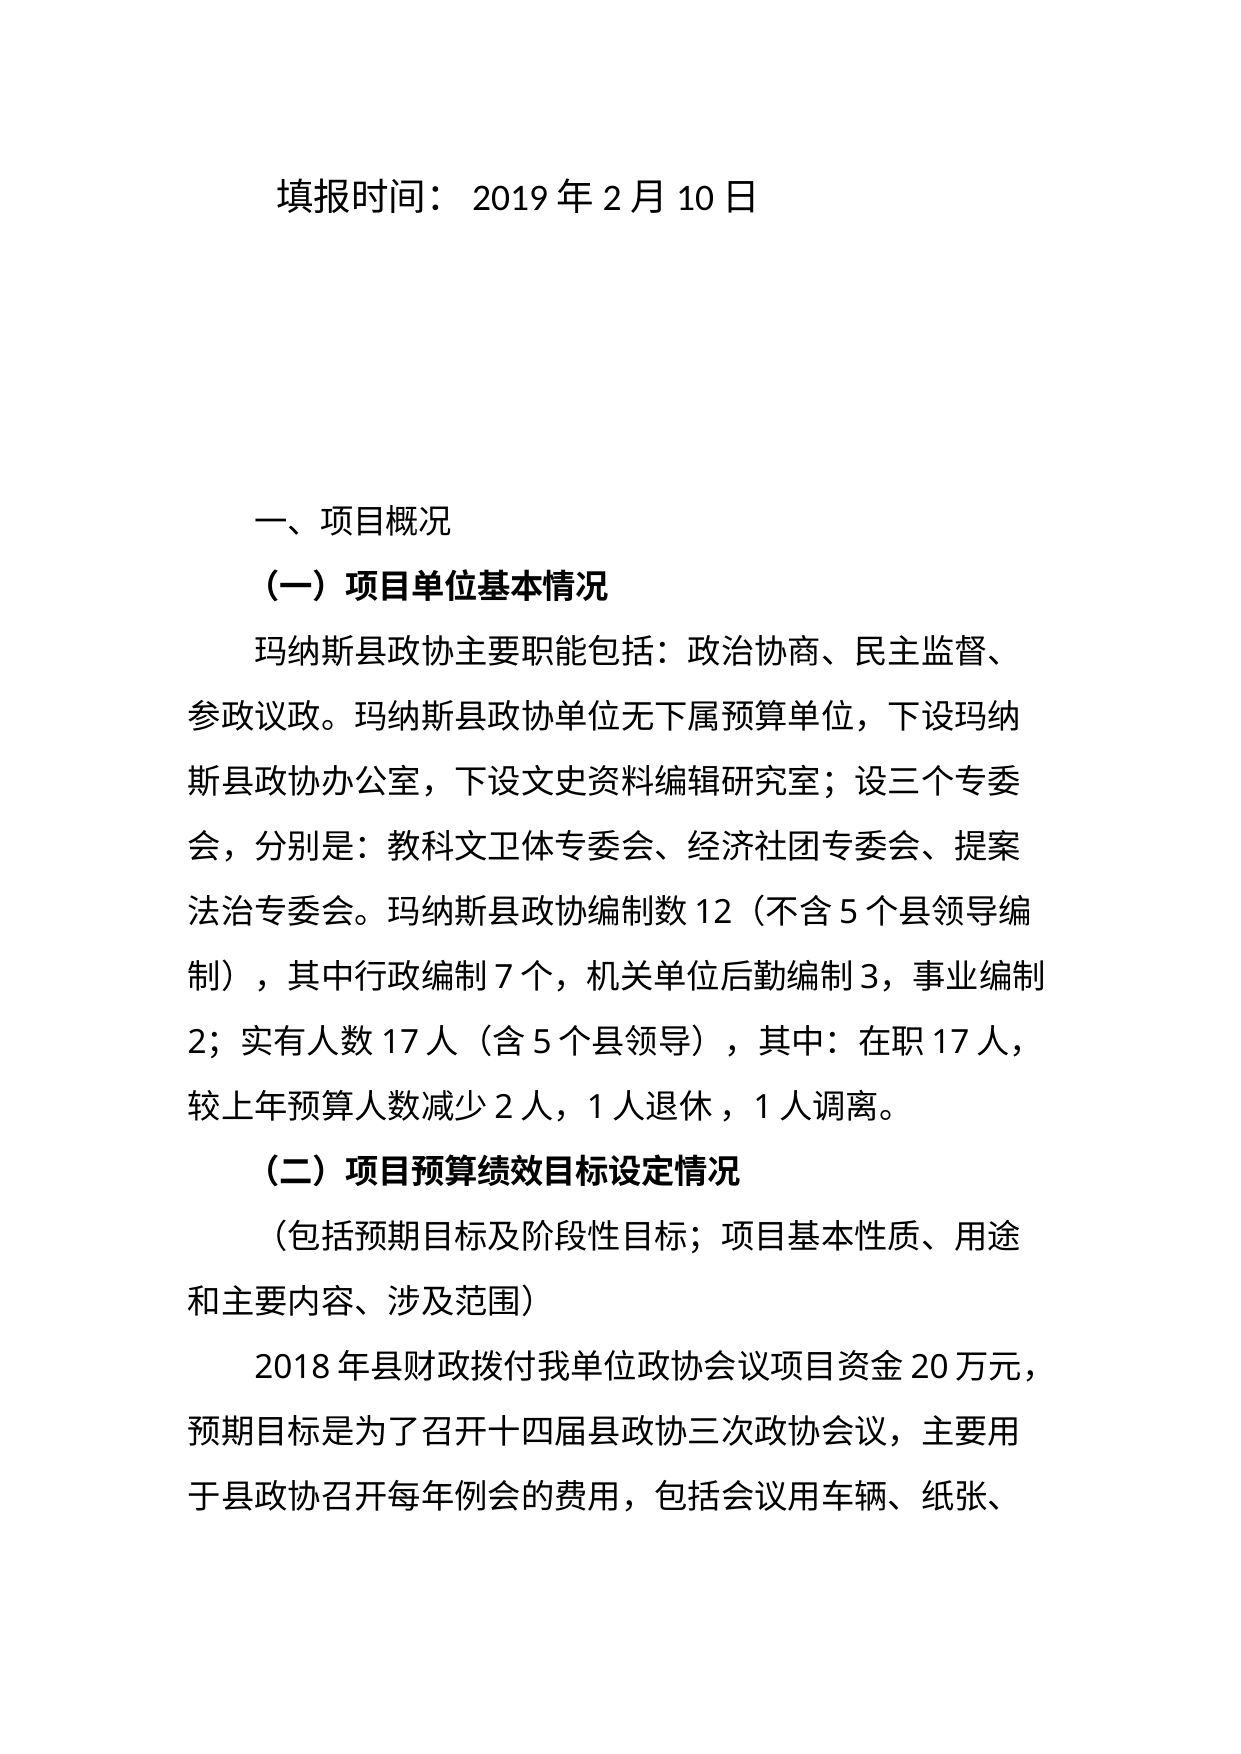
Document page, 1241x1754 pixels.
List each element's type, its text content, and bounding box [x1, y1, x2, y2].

text （一）项目单位基本情况 [187, 552, 1053, 617]
text 一、项目概况 [187, 487, 1053, 552]
text （二）项目预算绩效目标设定情况 [187, 1137, 1053, 1202]
text 玛纳斯县政协主要职能包括：政治协商、民主监督、参政议政。玛纳斯县政协单位无下属预算单位，下设玛纳斯县政协办公室，下设文史资料编辑研究室；设三个专委会，分别是：教科文卫体专委会、经济社团专委会、提案法治专委会。玛纳斯县政协编制数12（不含5个县领导编制），其中行政编制7个，机关单位后勤编制3，事业编制2；实有人数 17人（含5个县领导），其中：在职17人，较上年预算人数减少2人，1人退休 ，1人调离。 [187, 617, 1053, 1137]
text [187, 1332, 1053, 1527]
text （包括预期目标及阶段性目标；项目基本性质、用途和主要内容、涉及范围） [187, 1202, 1053, 1332]
text 填报时间： 2019 年 2 月 10 日 [187, 162, 1053, 227]
